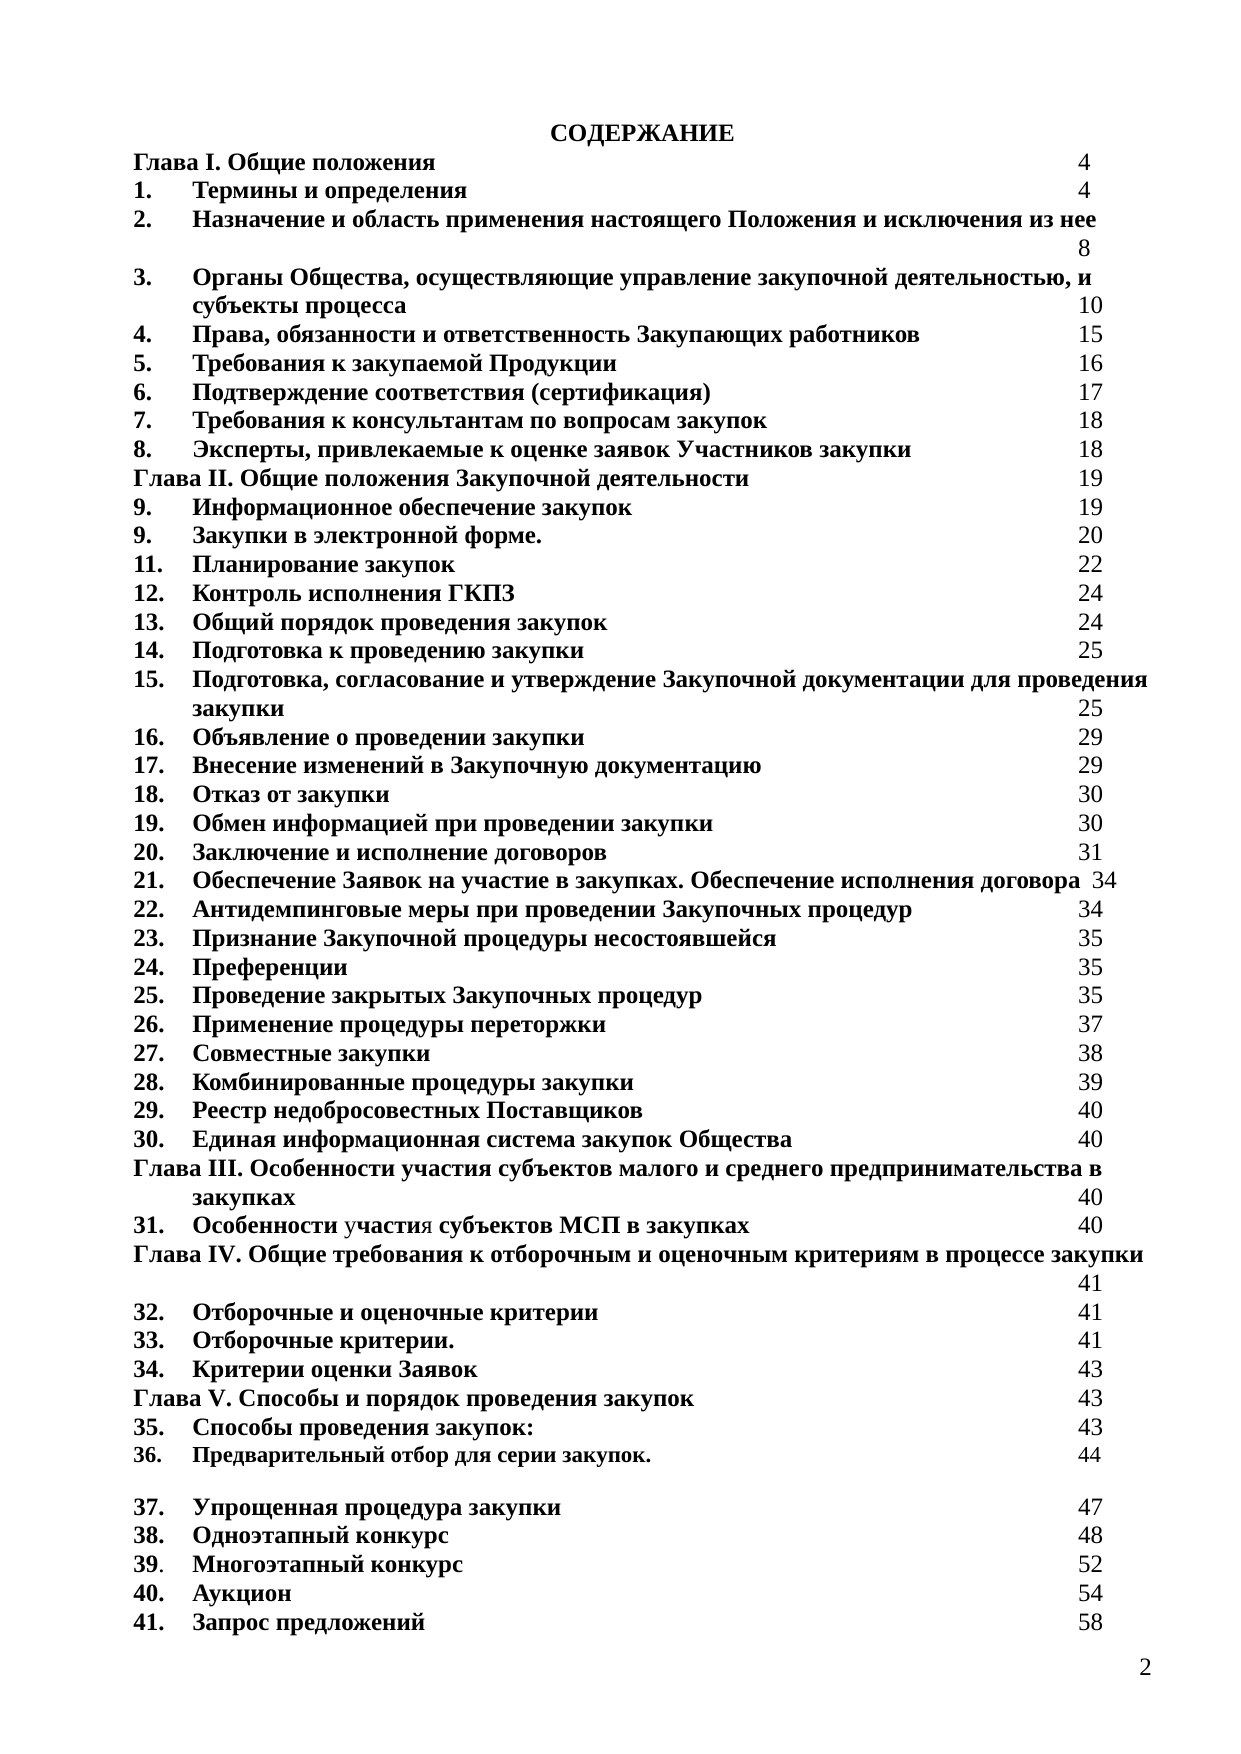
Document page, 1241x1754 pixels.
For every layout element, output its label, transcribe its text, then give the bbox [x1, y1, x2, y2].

text 14. Подготовка к проведению закупки 25 [133, 636, 1152, 664]
text 29. Реестр недобросовестных Поставщиков 40 [133, 1096, 1152, 1124]
text 11. Планирование закупок 22 [133, 549, 1152, 578]
text 20. Заключение и исполнение договоров 31 [133, 837, 1152, 866]
text 12. Контроль исполнения ГКПЗ 24 [133, 578, 1152, 607]
text 30. Единая информационная система закупок Общества 40 [133, 1124, 1152, 1153]
text 8. Эксперты, привлекаемые к оценке заявок Участников закупки 18 [133, 434, 1152, 463]
text 36. Предварительный отбор для серии закупок. 44 [133, 1441, 1152, 1467]
text 22. Антидемпинговые меры при проведении Закупочных процедур 34 [133, 894, 1152, 923]
text 7. Требования к консультантам по вопросам закупок 18 [133, 406, 1152, 434]
text 21. Обеспечение Заявок на участие в закупках. Обеспечение исполнения договора 34 [133, 866, 1152, 894]
text 4. Права, обязанности и ответственность Закупающих работников 15 [133, 319, 1152, 348]
text Глава IV. Общие требования к отборочным и оценочным критериям в процессе закупки 41 [133, 1239, 1152, 1297]
text 6. Подтверждение соответствия (сертификация) 17 [133, 377, 1152, 406]
text 19. Обмен информацией при проведении закупки 30 [133, 808, 1152, 837]
text 13. Общий порядок проведения закупок 24 [133, 607, 1152, 636]
text Глава III. Особенности участия субъектов малого и среднего предпринимательства в закупках 40 [133, 1153, 1152, 1211]
text 23. Признание Закупочной процедуры несостоявшейся 35 [133, 923, 1152, 952]
text 41. Запрос предложений 58 [133, 1607, 1152, 1635]
text 31. Особенности участия субъектов МСП в закупках 40 [133, 1211, 1152, 1239]
text 39. Многоэтапный конкурс 52 [133, 1549, 1152, 1578]
text 34. Критерии оценки Заявок 43 [133, 1354, 1152, 1383]
text 16. Объявление о проведении закупки 29 [133, 722, 1152, 751]
text 3. Органы Общества, осуществляющие управление закупочной деятельностью, и субъекты процесса 10 [133, 262, 1152, 319]
text 33. Отборочные критерии. 41 [133, 1326, 1152, 1354]
text 35. Способы проведения закупок: 43 [133, 1412, 1152, 1441]
text 25. Проведение закрытых Закупочных процедур 35 [133, 981, 1152, 1009]
text 18. Отказ от закупки 30 [133, 779, 1152, 808]
text 15. Подготовка, согласование и утверждение Закупочной документации для проведения закупки 25 [133, 664, 1152, 722]
text Глава I. Общие положения 4 [133, 147, 1152, 176]
text 5. Требования к закупаемой Продукции 16 [133, 348, 1152, 377]
text 26. Применение процедуры переторжки 37 [133, 1009, 1152, 1038]
text 28. Комбинированные процедуры закупки 39 [133, 1067, 1152, 1096]
text 27. Совместные закупки 38 [133, 1038, 1152, 1067]
text 24. Преференции 35 [133, 952, 1152, 981]
text 32. Отборочные и оценочные критерии 41 [133, 1297, 1152, 1326]
text 17. Внесение изменений в Закупочную документацию 29 [133, 751, 1152, 779]
text СОДЕРЖАНИЕ [133, 118, 1152, 147]
text 9. Закупки в электронной форме. 20 [133, 521, 1152, 549]
text Глава II. Общие положения Закупочной деятельности 19 [133, 463, 1152, 492]
text Глава V. Способы и порядок проведения закупок 43 [133, 1383, 1152, 1412]
text 40. Аукцион 54 [133, 1578, 1152, 1607]
text 2. Назначение и область применения настоящего Положения и исключения из нее 8 [133, 204, 1152, 262]
text 9. Информационное обеспечение закупок 19 [133, 492, 1152, 521]
text 37. Упрощенная процедура закупки 47 [133, 1492, 1152, 1520]
text 38. Одноэтапный конкурс 48 [133, 1520, 1152, 1549]
text 1. Термины и определения 4 [133, 176, 1152, 204]
